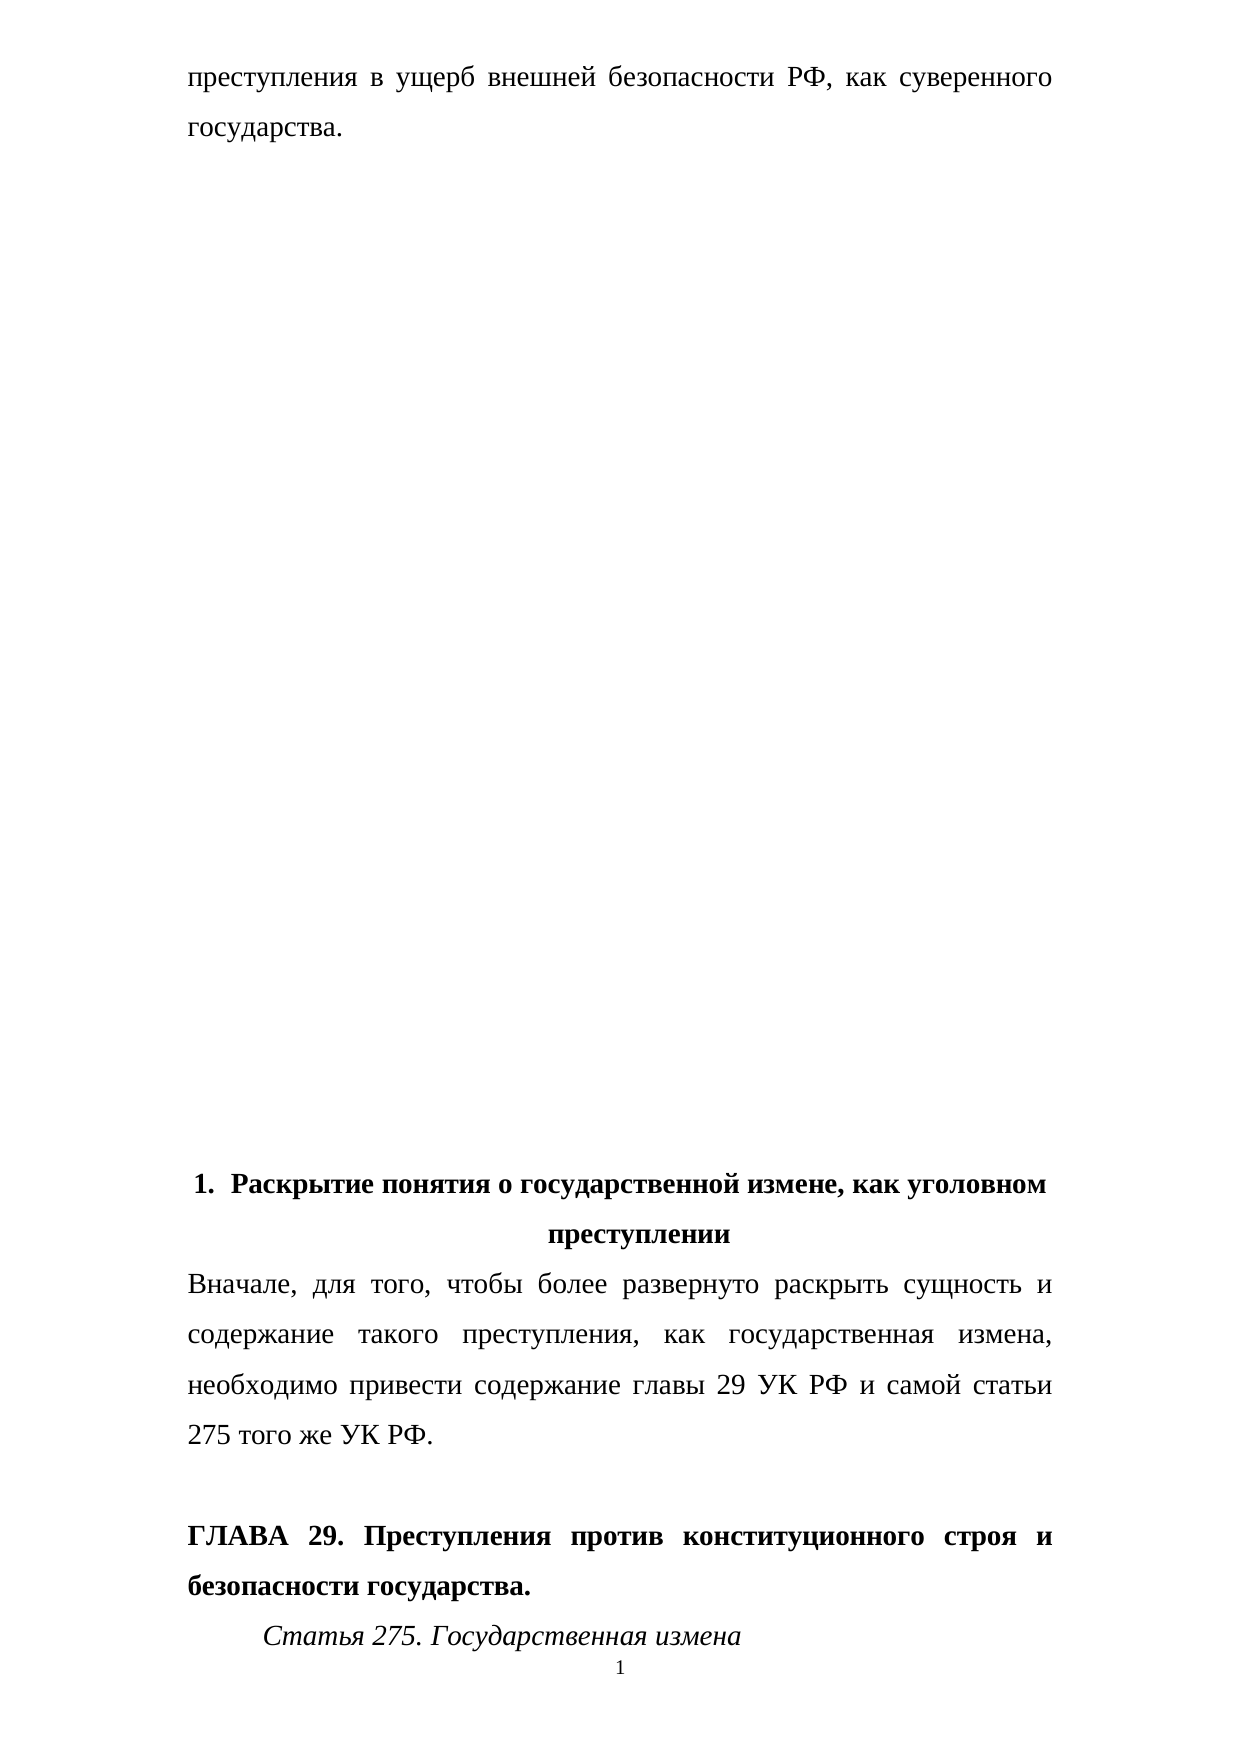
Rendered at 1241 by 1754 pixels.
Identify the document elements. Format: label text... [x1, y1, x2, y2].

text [187, 59, 1053, 143]
text Статья 275. Государственная измена [187, 1619, 1053, 1652]
text ГЛАВА 29. Преступления против конституционного строя и безопасности государства. [187, 1518, 1053, 1602]
text Вначале, для того, чтобы более развернуто раскрыть сущность и содержание такого преступления, как государственная измена, необходимо привести содержание главы 29 УК РФ и самой статьи 275 того же УК РФ. [187, 1267, 1053, 1451]
list Раскрытие понятия о государственной измене, как уголовном преступлении [187, 1166, 1053, 1250]
